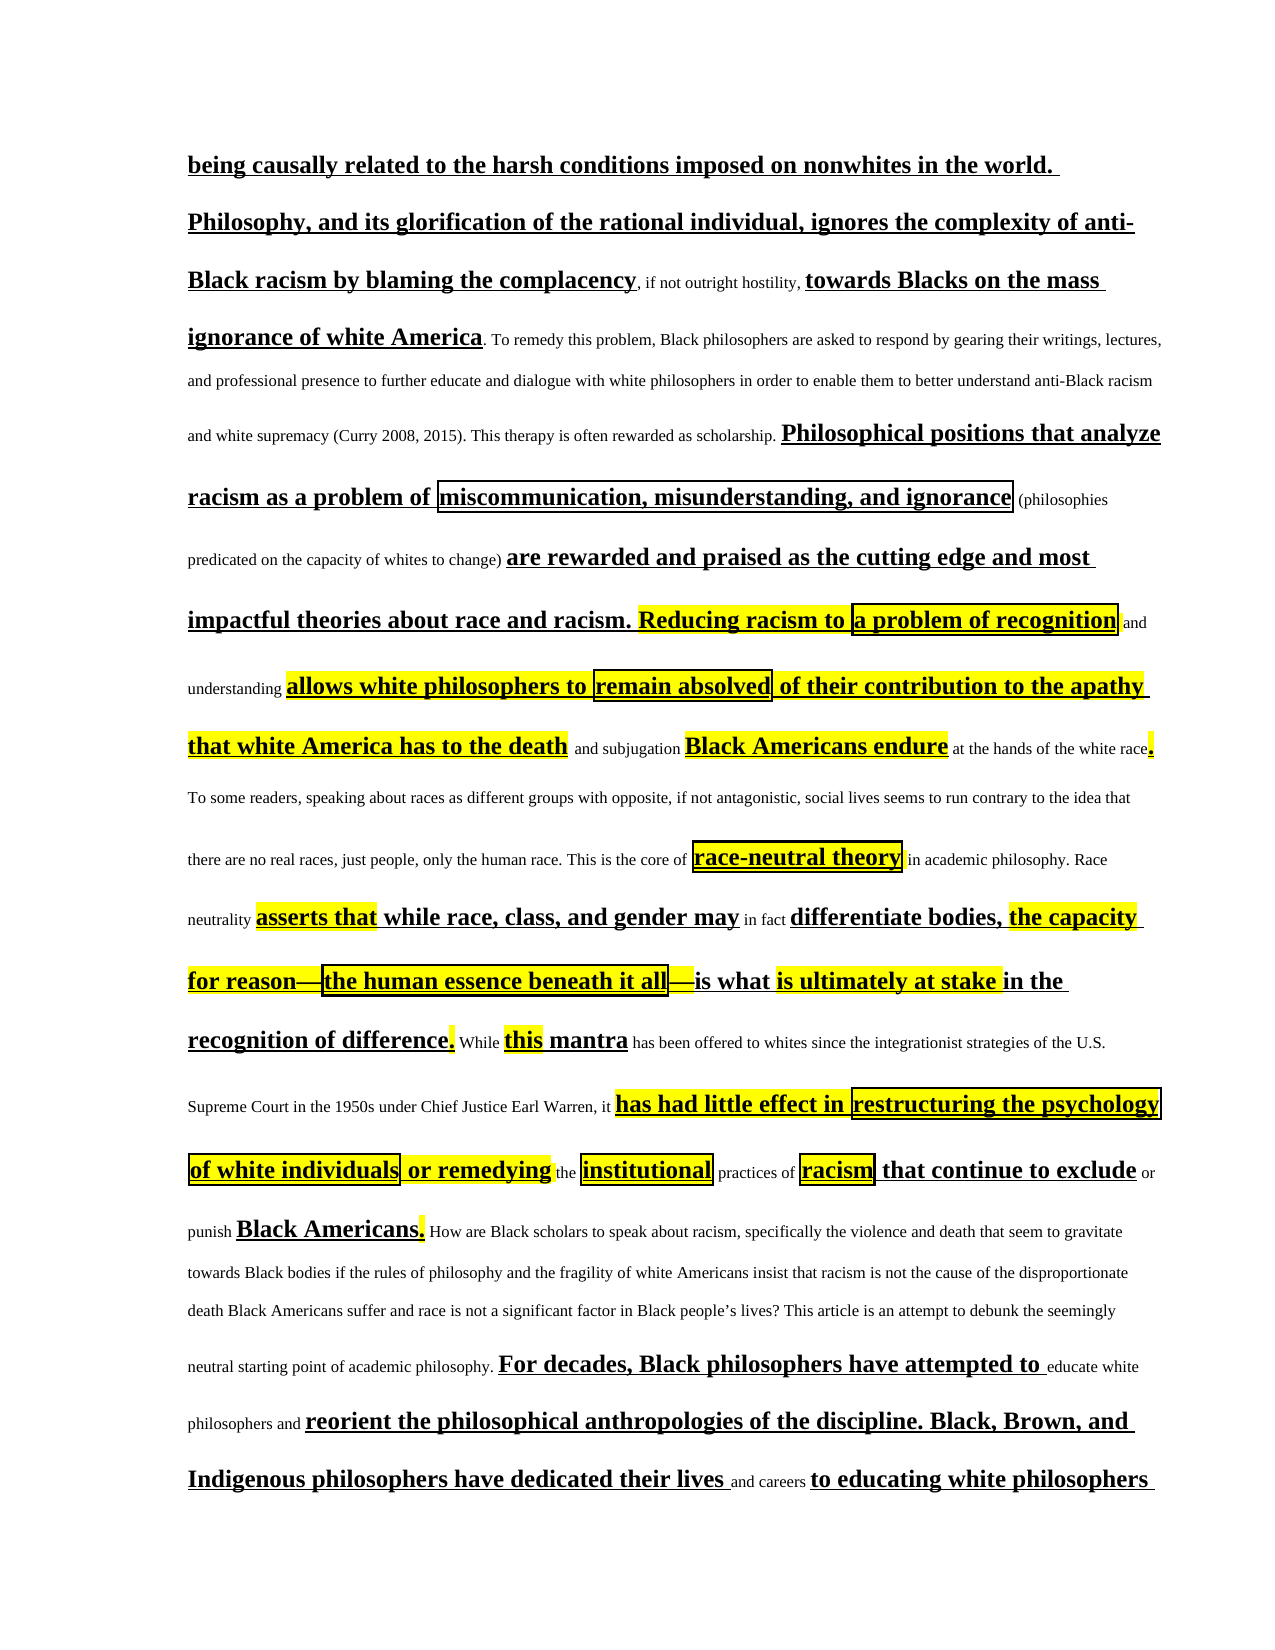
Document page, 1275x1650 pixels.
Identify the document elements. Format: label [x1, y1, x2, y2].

text [187, 788, 1162, 1492]
text [187, 150, 1162, 759]
